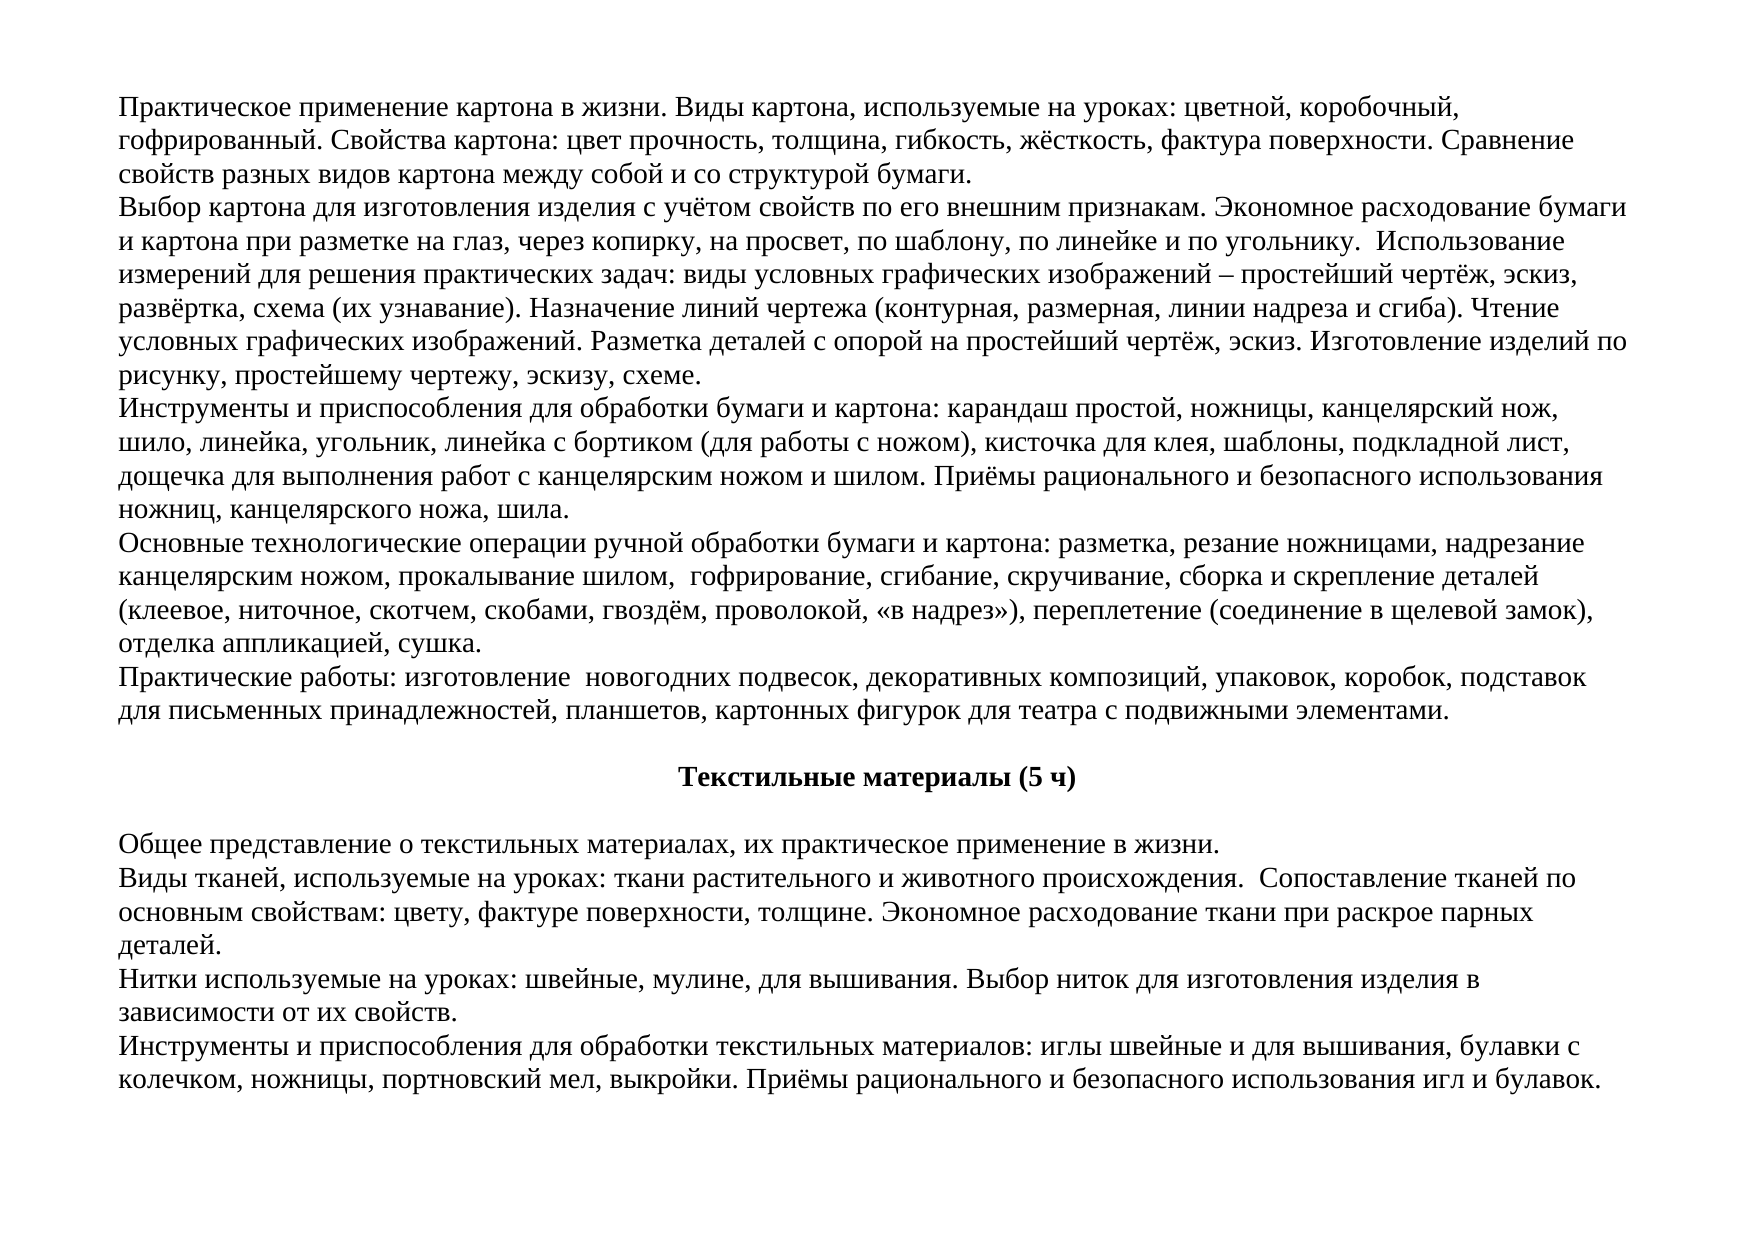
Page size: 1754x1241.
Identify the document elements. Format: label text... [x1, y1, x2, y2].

text Основные технологические операции ручной обработки бумаги и картона: разметка, резание ножницами, надрезание канцелярским ножом, прокалывание шилом, гофрирование, сгибание, скручивание, сборка и скрепление деталей (клеевое, ниточное, скотчем, скобами, гвоздём, проволокой, «в надрез»), переплетение (соединение в щелевой замок), отделка аппликацией, сушка. [118, 525, 1636, 659]
text Практические работы: изготовление новогодних подвесок, декоративных композиций, упаковок, коробок, подставок для письменных принадлежностей, планшетов, картонных фигурок для театра с подвижными элементами. [118, 659, 1636, 726]
text Инструменты и приспособления для обработки бумаги и картона: карандаш простой, ножницы, канцелярский нож, шило, линейка, угольник, линейка с бортиком (для работы с ножом), кисточка для клея, шаблоны, подкладной лист, дощечка для выполнения работ с канцелярским ножом и шилом. Приёмы рационального и безопасного использования ножниц, канцелярского ножа, шила. [118, 391, 1636, 525]
text Виды тканей, используемые на уроках: ткани растительного и животного происхождения. Сопоставление тканей по основным свойствам: цвету, фактуре поверхности, толщине. Экономное расходование ткани при раскрое парных деталей. [118, 860, 1636, 961]
text Текстильные материалы (5 ч) [118, 759, 1636, 793]
text Практическое применение картона в жизни. Виды картона, используемые на уроках: цветной, коробочный, гофрированный. Свойства картона: цвет прочность, толщина, гибкость, жёсткость, фактура поверхности. Сравнение свойств разных видов картона между собой и со структурой бумаги. [118, 89, 1636, 189]
text Выбор картона для изготовления изделия с учётом свойств по его внешним признакам. Экономное расходование бумаги и картона при разметке на глаз, через копирку, на просвет, по шаблону, по линейке и по угольнику. Использование измерений для решения практических задач: виды условных графических изображений – простейший чертёж, эскиз, развёртка, схема (их узнавание). Назначение линий чертежа (контурная, размерная, линии надреза и сгиба). Чтение условных графических изображений. Разметка деталей с опорой на простейший чертёж, эскиз. Изготовление изделий по рисунку, простейшему чертежу, эскизу, схеме. [118, 189, 1636, 391]
text Нитки используемые на уроках: швейные, мулине, для вышивания. Выбор ниток для изготовления изделия в зависимости от их свойств. [118, 961, 1636, 1028]
text Общее представление о текстильных материалах, их практическое применение в жизни. [118, 827, 1636, 860]
text Инструменты и приспособления для обработки текстильных материалов: иглы швейные и для вышивания, булавки с колечком, ножницы, портновский мел, выкройки. Приёмы рационального и безопасного использования игл и булавок. [118, 1028, 1636, 1095]
